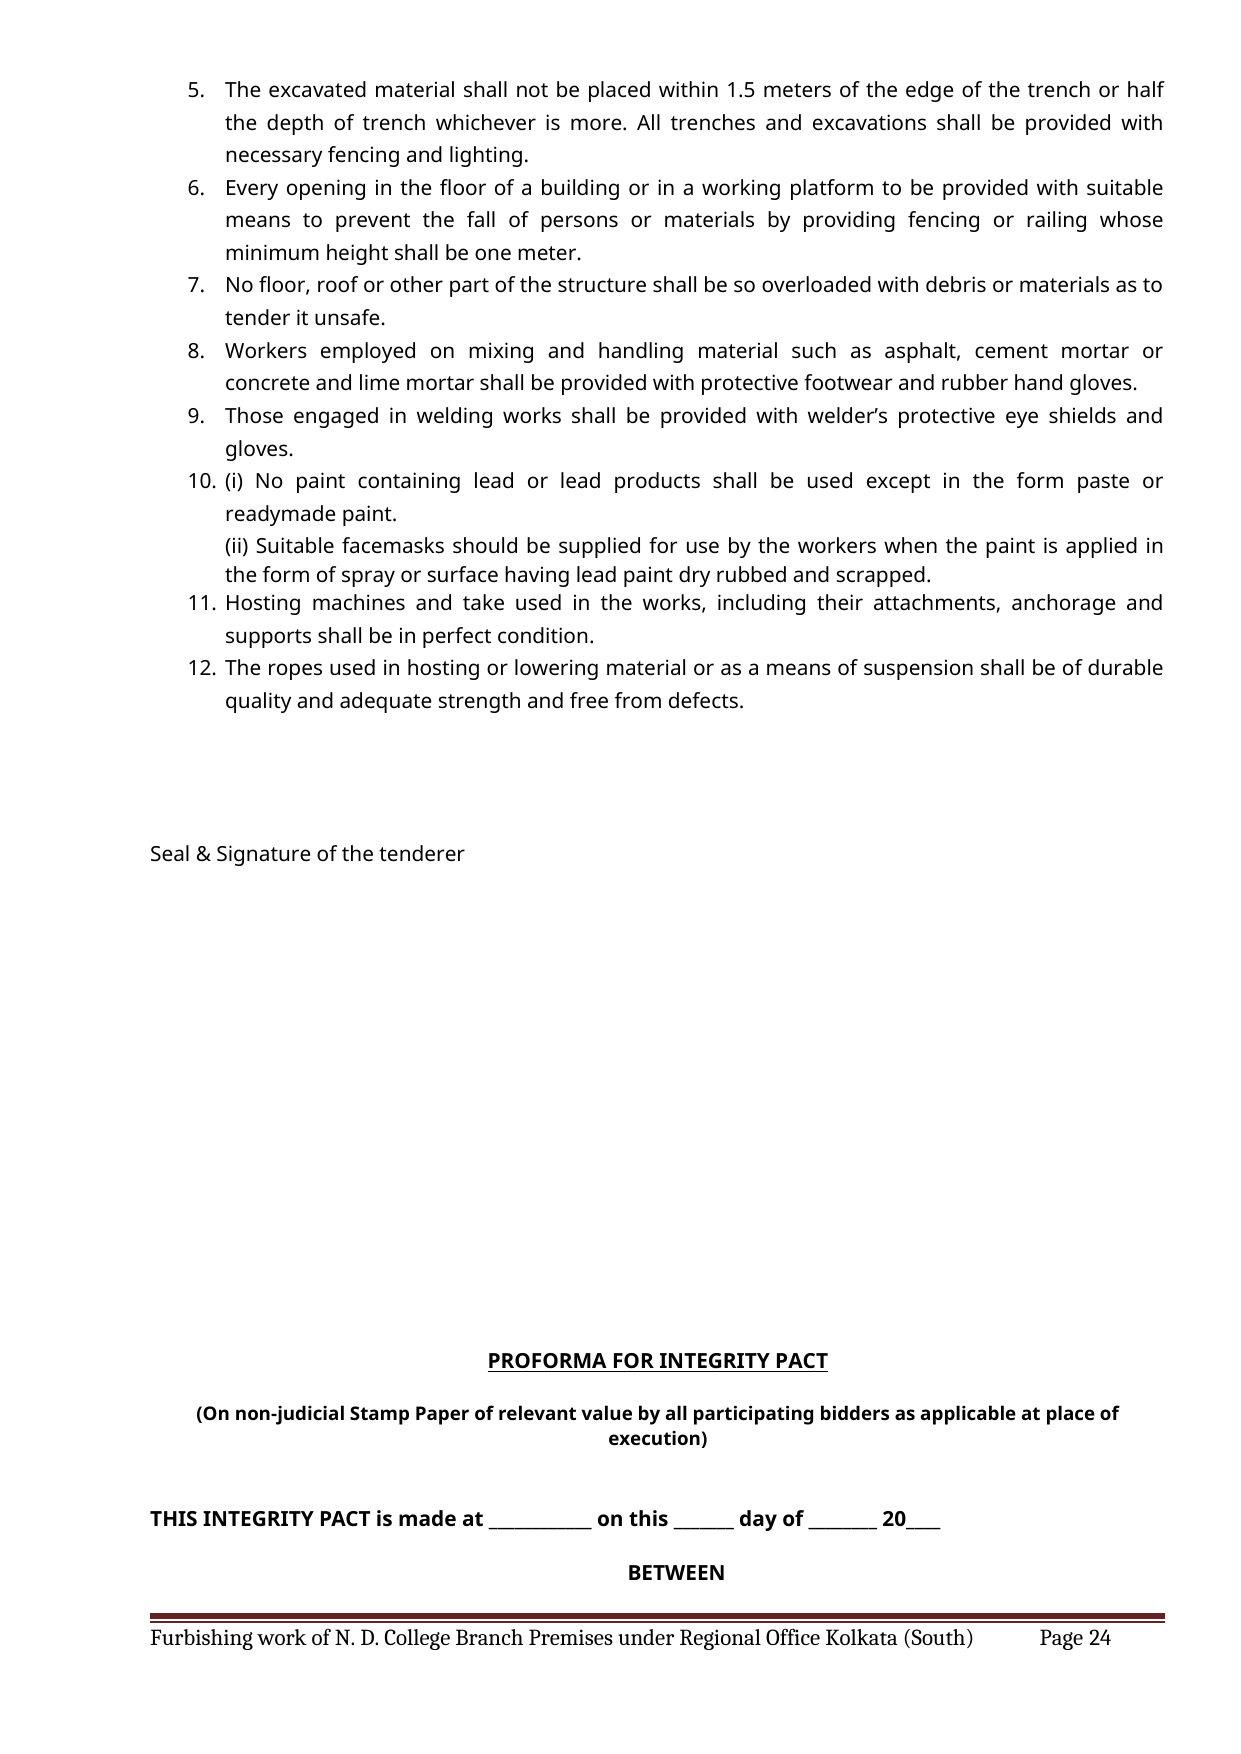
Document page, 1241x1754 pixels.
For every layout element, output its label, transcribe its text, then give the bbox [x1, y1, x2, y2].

list Workers employed on mixing and handling material such as asphalt, cement mortar or concrete and lime mortar shall be provided with protective footwear and rubber hand gloves. [187, 336, 1165, 397]
list The excavated material shall not be placed within 1.5 meters of the edge of the trench or half the depth of trench whichever is more. All trenches and excavations shall be provided with necessary fencing and lighting. [187, 75, 1165, 169]
text Seal & Signature of the tenderer [150, 839, 1165, 867]
text (On non-judicial Stamp Paper of relevant value by all participating bidders as applicable at place of execution) [150, 1400, 1165, 1451]
list (i) No paint containing lead or lead products shall be used except in the form paste or readymade paint. [187, 466, 1165, 527]
list The ropes used in hosting or lowering material or as a means of suspension shall be of durable quality and adequate strength and free from defects. [187, 653, 1165, 714]
text BETWEEN [150, 1558, 1203, 1586]
list Every opening in the floor of a building or in a working platform to be provided with suitable means to prevent the fall of persons or materials by providing fencing or railing whose minimum height shall be one meter. [187, 173, 1165, 266]
list No floor, roof or other part of the structure shall be so overloaded with debris or materials as to tender it unsafe. [187, 271, 1165, 332]
text PROFORMA FOR INTEGRITY PACT [150, 1346, 1165, 1375]
list Those engaged in welding works shall be provided with welder’s protective eye shields and gloves. [187, 401, 1165, 462]
text THIS INTEGRITY PACT is made at ____________ on this _______ day of ________ 20____ [150, 1504, 1203, 1533]
list Hosting machines and take used in the works, including their attachments, anchorage and supports shall be in perfect condition. [187, 588, 1165, 649]
list (ii) Suitable facemasks should be supplied for use by the workers when the paint is applied in the form of spray or surface having lead paint dry rubbed and scrapped. [225, 531, 1165, 588]
